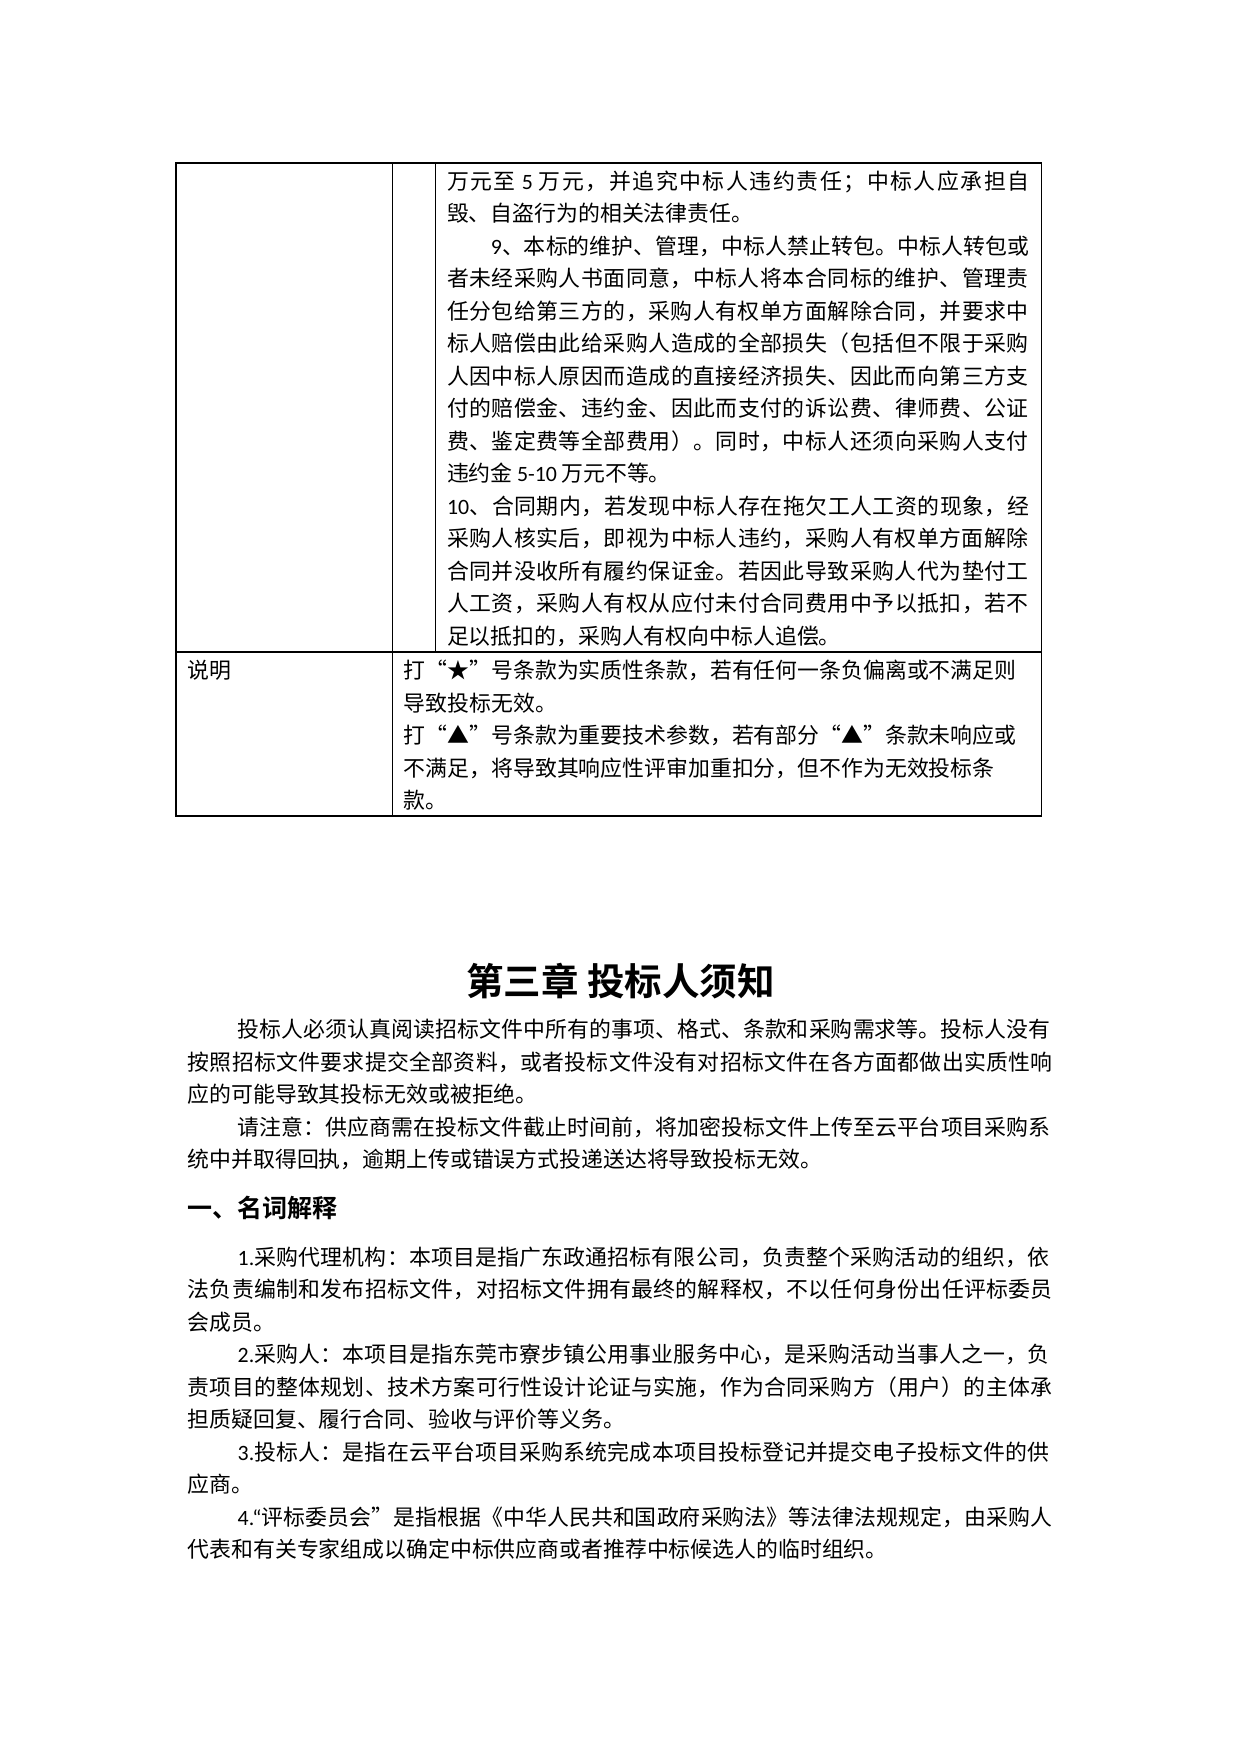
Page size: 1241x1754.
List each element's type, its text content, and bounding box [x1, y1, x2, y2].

text 1.采购代理机构：本项目是指广东政通招标有限公司，负责整个采购活动的组织，依法负责编制和发布招标文件，对招标文件拥有最终的解释权，不以任何身份出任评标委员会成员。 [187, 1239, 1053, 1337]
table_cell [436, 164, 1041, 651]
text 3.投标人：是指在云平台项目采购系统完成本项目投标登记并提交电子投标文件的供应商。 [187, 1434, 1053, 1499]
table_cell [177, 164, 392, 651]
text 投标人必须认真阅读招标文件中所有的事项、格式、条款和采购需求等。投标人没有按照招标文件要求提交全部资料，或者投标文件没有对招标文件在各方面都做出实质性响应的可能导致其投标无效或被拒绝。 [187, 1012, 1053, 1109]
text 4.“评标委员会”是指根据《中华人民共和国政府采购法》等法律法规规定，由采购人代表和有关专家组成以确定中标供应商或者推荐中标候选人的临时组织。 [187, 1499, 1053, 1564]
text 第三章 投标人须知 [187, 947, 1053, 1012]
text 一、名词解释 [187, 1174, 1053, 1239]
table_cell 打“★”号条款为实质性条款，若有任何一条负偏离或不满足则导致投标无效。 打“▲”号条款为重要技术参数，若有部分“▲”条款未响应或不满足，将导致其响应性评审加重扣分，但不作为无效投标条款。 [393, 653, 1041, 815]
text 请注意：供应商需在投标文件截止时间前，将加密投标文件上传至云平台项目采购系统中并取得回执，逾期上传或错误方式投递送达将导致投标无效。 [187, 1109, 1053, 1174]
text 2.采购人：本项目是指东莞市寮步镇公用事业服务中心，是采购活动当事人之一，负责项目的整体规划、技术方案可行性设计论证与实施，作为合同采购方（用户）的主体承担质疑回复、履行合同、验收与评价等义务。 [187, 1337, 1053, 1434]
table_cell 1 [393, 164, 435, 651]
table_cell 说明 [177, 653, 392, 815]
